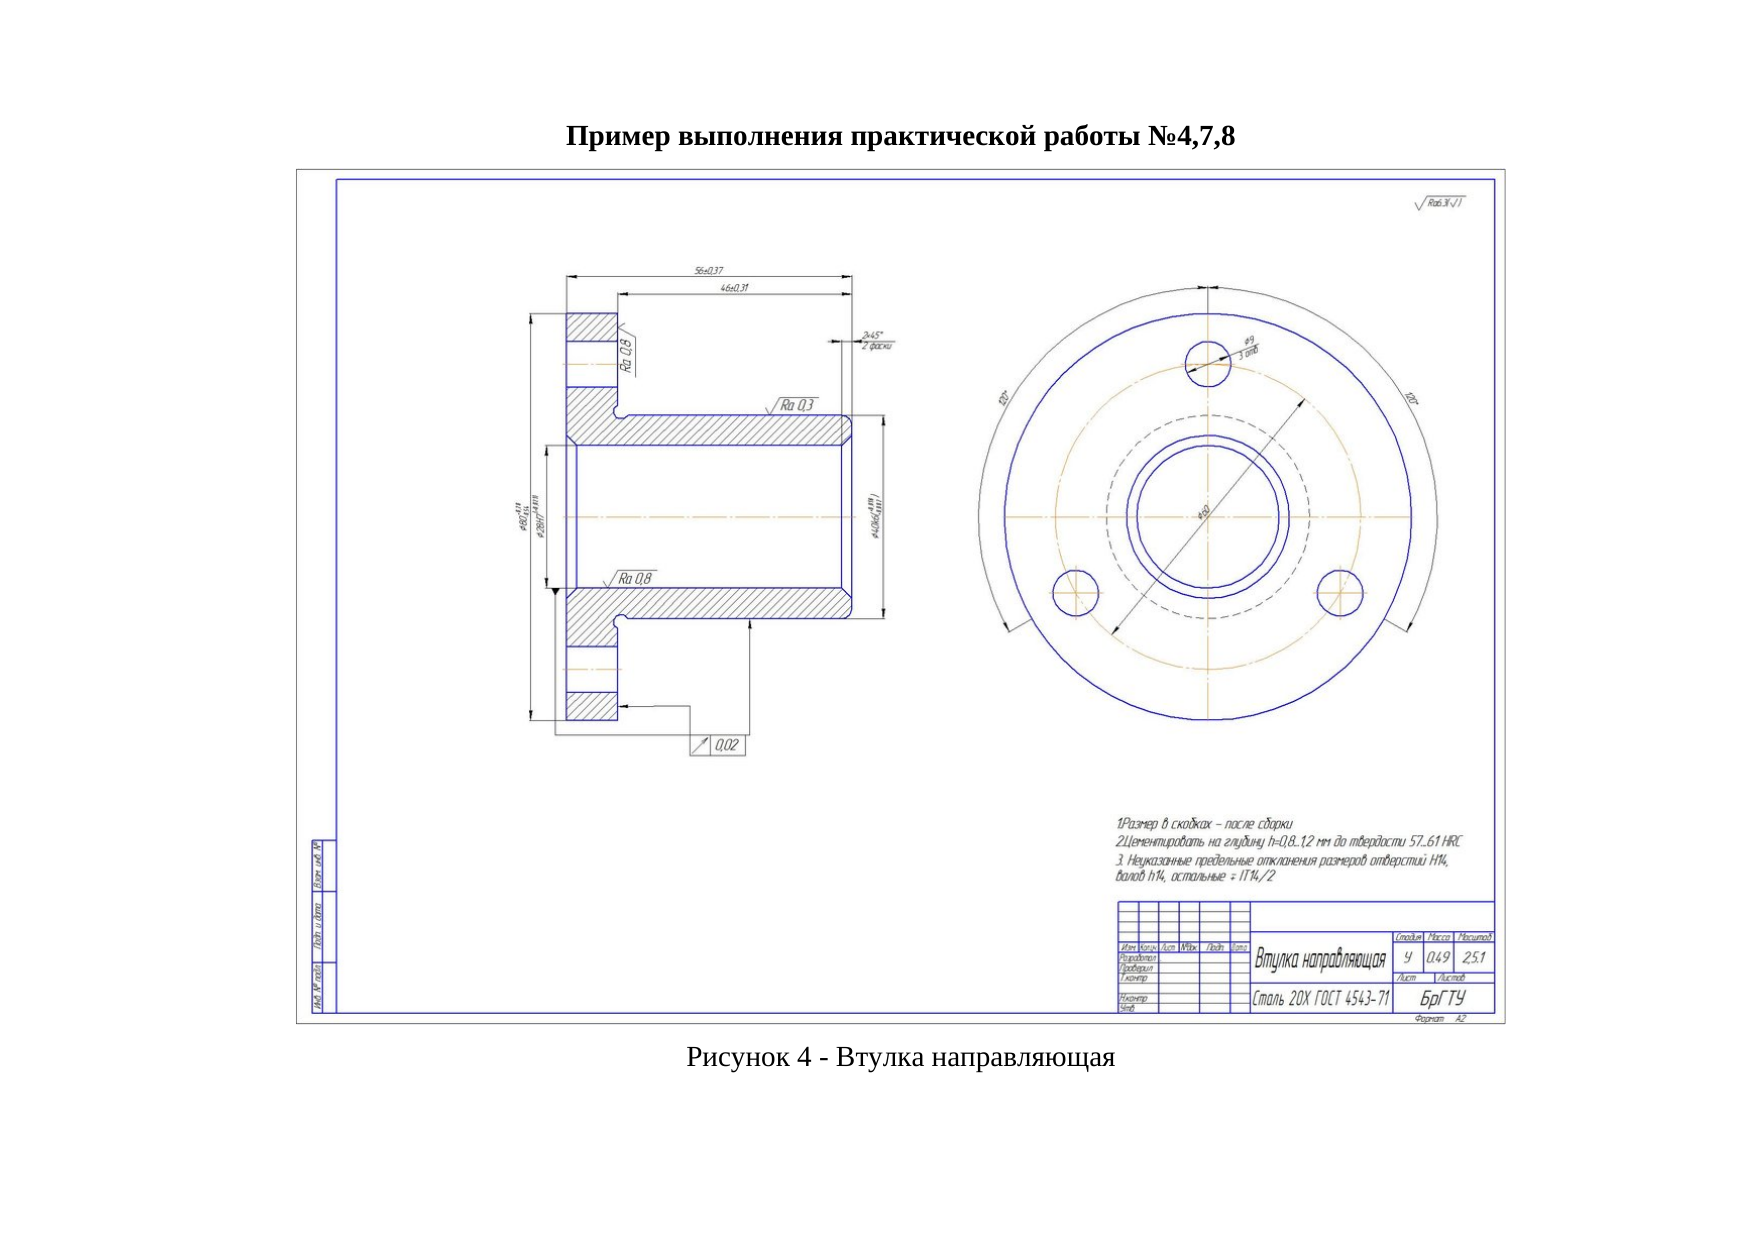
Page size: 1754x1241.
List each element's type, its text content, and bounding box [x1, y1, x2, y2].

text Пример выполнения практической работы №4,7,8 [118, 118, 1595, 152]
picture [295, 168, 1506, 1025]
text Рисунок 4 - Втулка направляющая [118, 1039, 1595, 1073]
